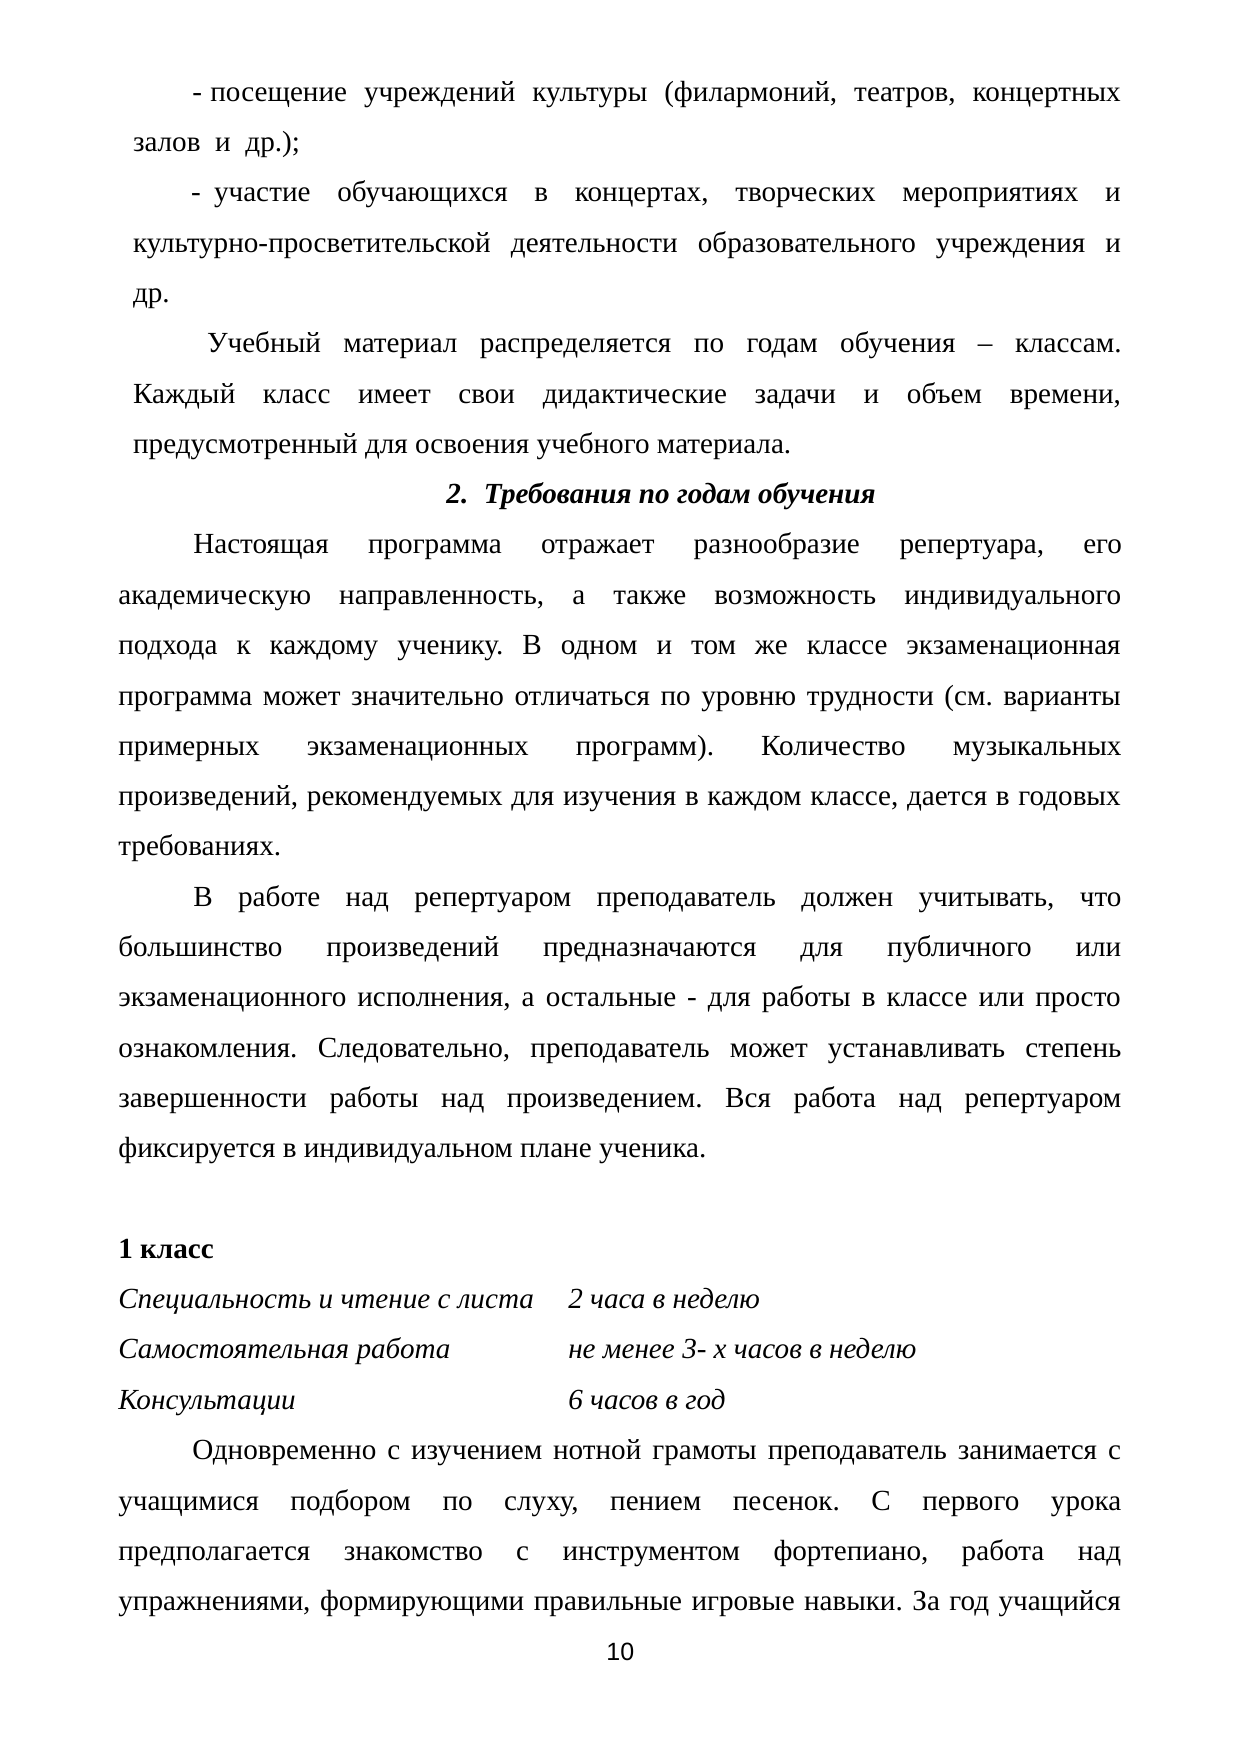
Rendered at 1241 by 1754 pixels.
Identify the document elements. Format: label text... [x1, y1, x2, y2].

text - посещение учреждений культуры (филармоний, театров, концертных залов и др.); [133, 74, 1122, 158]
text 1 класс [118, 1231, 1122, 1264]
list Требования по годам обучения [200, 476, 1122, 510]
text Учебный материал распределяется по годам обучения – классам. Каждый класс имеет свои дидактические задачи и объем времени, предусмотренный для освоения учебного материала. [133, 325, 1122, 459]
text Специальность и чтение с листа 2 часа в неделю [118, 1281, 1122, 1315]
text Самостоятельная работа не менее 3- х часов в неделю [118, 1332, 1122, 1365]
text В работе над репертуаром преподаватель должен учитывать, что большинство произведений предназначаются для публичного или экзаменационного исполнения, а остальные - для работы в классе или просто ознакомления. Следовательно, преподаватель может устанавливать степень завершенности работы над произведением. Вся работа над репертуаром фиксируется в индивидуальном плане ученика. [118, 879, 1122, 1164]
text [118, 1432, 1122, 1617]
text Консультации 6 часов в год [118, 1382, 1122, 1416]
text - участие обучающихся в концертах, творческих мероприятиях и культурно-просветительской деятельности образовательного учреждения и др. [133, 174, 1122, 309]
text Настоящая программа отражает разнообразие репертуара, его академическую направленность, а также возможность индивидуального подхода к каждому ученику. В одном и том же классе экзаменационная программа может значительно отличаться по уровню трудности (см. варианты примерных экзаменационных программ). Количество музыкальных произведений, рекомендуемых для изучения в каждом классе, дается в годовых требованиях. [118, 527, 1122, 862]
